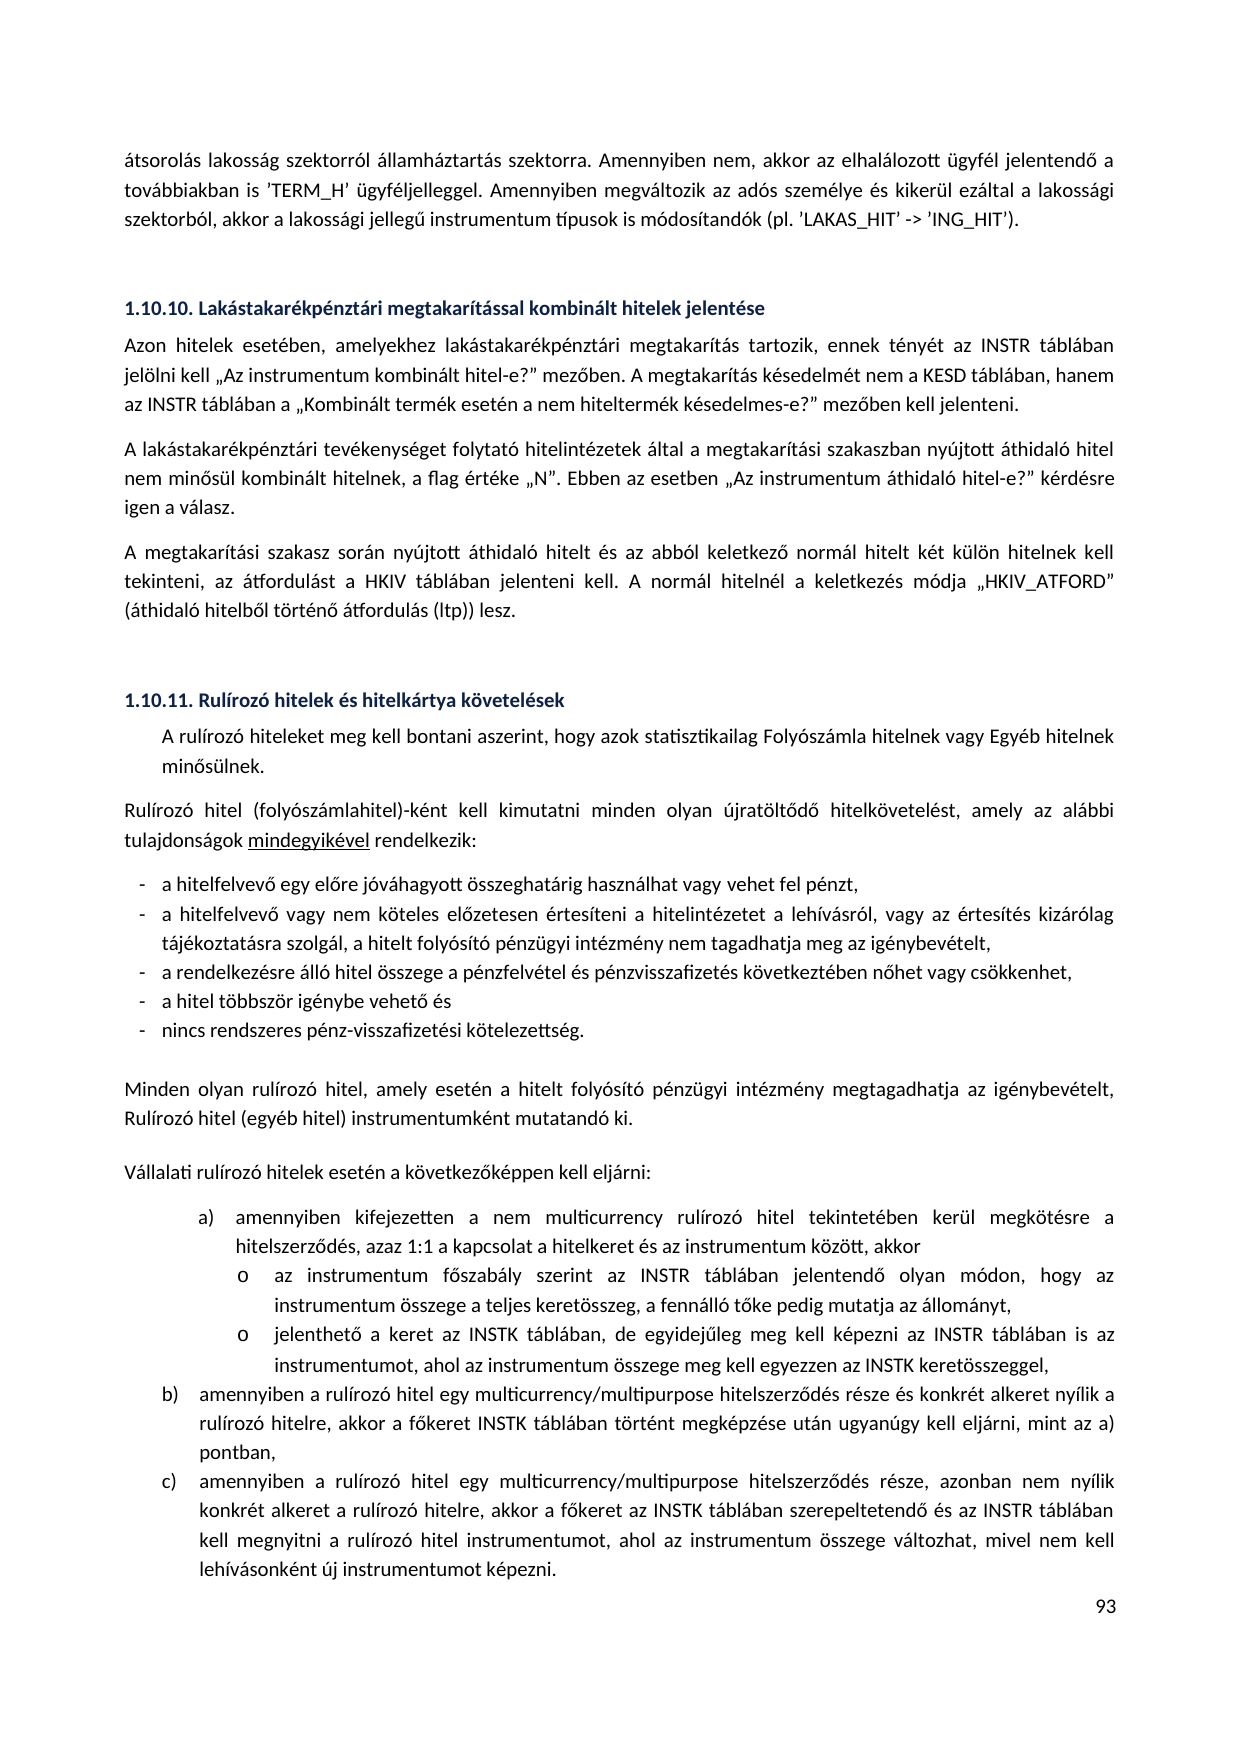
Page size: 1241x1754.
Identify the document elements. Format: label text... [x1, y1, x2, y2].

list nincs rendszeres pénz-visszafizetési kötelezettség. [139, 1017, 1116, 1043]
text Azon hitelek esetében, amelyekhez lakástakarékpénztári megtakarítás tartozik, ennek tényét az INSTR táblában jelölni kell „Az instrumentum kombinált hitel-e?” mezőben. A megtakarítás késedelmét nem a KESD táblában, hanem az INSTR táblában a „Kombinált termék esetén a nem hiteltermék késedelmes-e?” mezőben kell jelenteni. [124, 333, 1116, 416]
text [124, 148, 1116, 231]
text Vállalati rulírozó hitelek esetén a következőképpen kell eljárni: [124, 1159, 1116, 1184]
list a hitelfelvevő vagy nem köteles előzetesen értesíteni a hitelintézetet a lehívásról, vagy az értesítés kizárólag tájékoztatásra szolgál, a hitelt folyósító pénzügyi intézmény nem tagadhatja meg az igénybevételt, [139, 901, 1116, 955]
text Rulírozó hitel (folyószámlahitel)-ként kell kimutatni minden olyan újratöltődő hitelkövetelést, amely az alábbi tulajdonságok mindegyikével rendelkezik: [124, 798, 1116, 852]
list a rendelkezésre álló hitel összege a pénzfelvétel és pénzvisszafizetés következtében nőhet vagy csökkenhet, [139, 959, 1116, 984]
subtitle Rulírozó hitelek és hitelkártya követelések [124, 687, 1116, 712]
list a hitelfelvevő egy előre jóváhagyott összeghatárig használhat vagy vehet fel pénzt, [139, 872, 1116, 897]
text A rulírozó hiteleket meg kell bontani aszerint, hogy azok statisztikailag Folyószámla hitelnek vagy Egyéb hitelnek minősülnek. [162, 724, 1116, 778]
list az instrumentum főszabály szerint az INSTR táblában jelentendő olyan módon, hogy az instrumentum összege a teljes keretösszeg, a fennálló tőke pedig mutatja az állományt, [237, 1262, 1116, 1318]
text Minden olyan rulírozó hitel, amely esetén a hitelt folyósító pénzügyi intézmény megtagadhatja az igénybevételt, Rulírozó hitel (egyéb hitel) instrumentumként mutatandó ki. [124, 1076, 1116, 1130]
text A lakástakarékpénztári tevékenységet folytató hitelintézetek által a megtakarítási szakaszban nyújtott áthidaló hitel nem minősül kombinált hitelnek, a flag értéke „N”. Ebben az esetben „Az instrumentum áthidaló hitel-e?” kérdésre igen a válasz. [124, 436, 1116, 519]
list amennyiben a rulírozó hitel egy multicurrency/multipurpose hitelszerződés része és konkrét alkeret nyílik a rulírozó hitelre, akkor a főkeret INSTK táblában történt megképzése után ugyanúgy kell eljárni, mint az a) pontban, [162, 1381, 1116, 1465]
list amennyiben kifejezetten a nem multicurrency rulírozó hitel tekintetében kerül megkötésre a hitelszerződés, azaz 1:1 a kapcsolat a hitelkeret és az instrumentum között, akkor [198, 1204, 1116, 1258]
list jelenthető a keret az INSTK táblában, de egyidejűleg meg kell képezni az INSTR táblában is az instrumentumot, ahol az instrumentum összege meg kell egyezzen az INSTK keretösszeggel, [237, 1322, 1116, 1377]
subtitle Lakástakarékpénztári megtakarítással kombinált hitelek jelentése [124, 296, 1116, 321]
list amennyiben a rulírozó hitel egy multicurrency/multipurpose hitelszerződés része, azonban nem nyílik konkrét alkeret a rulírozó hitelre, akkor a főkeret az INSTK táblában szerepeltetendő és az INSTR táblában kell megnyitni a rulírozó hitel instrumentumot, ahol az instrumentum összege változhat, mivel nem kell lehívásonként új instrumentumot képezni. [162, 1468, 1116, 1581]
text A megtakarítási szakasz során nyújtott áthidaló hitelt és az abból keletkező normál hitelt két külön hitelnek kell tekinteni, az átfordulást a HKIV táblában jelenteni kell. A normál hitelnél a keletkezés módja „HKIV_ATFORD” (áthidaló hitelből történő átfordulás (ltp)) lesz. [124, 539, 1116, 623]
list a hitel többször igénybe vehető és [139, 988, 1116, 1014]
